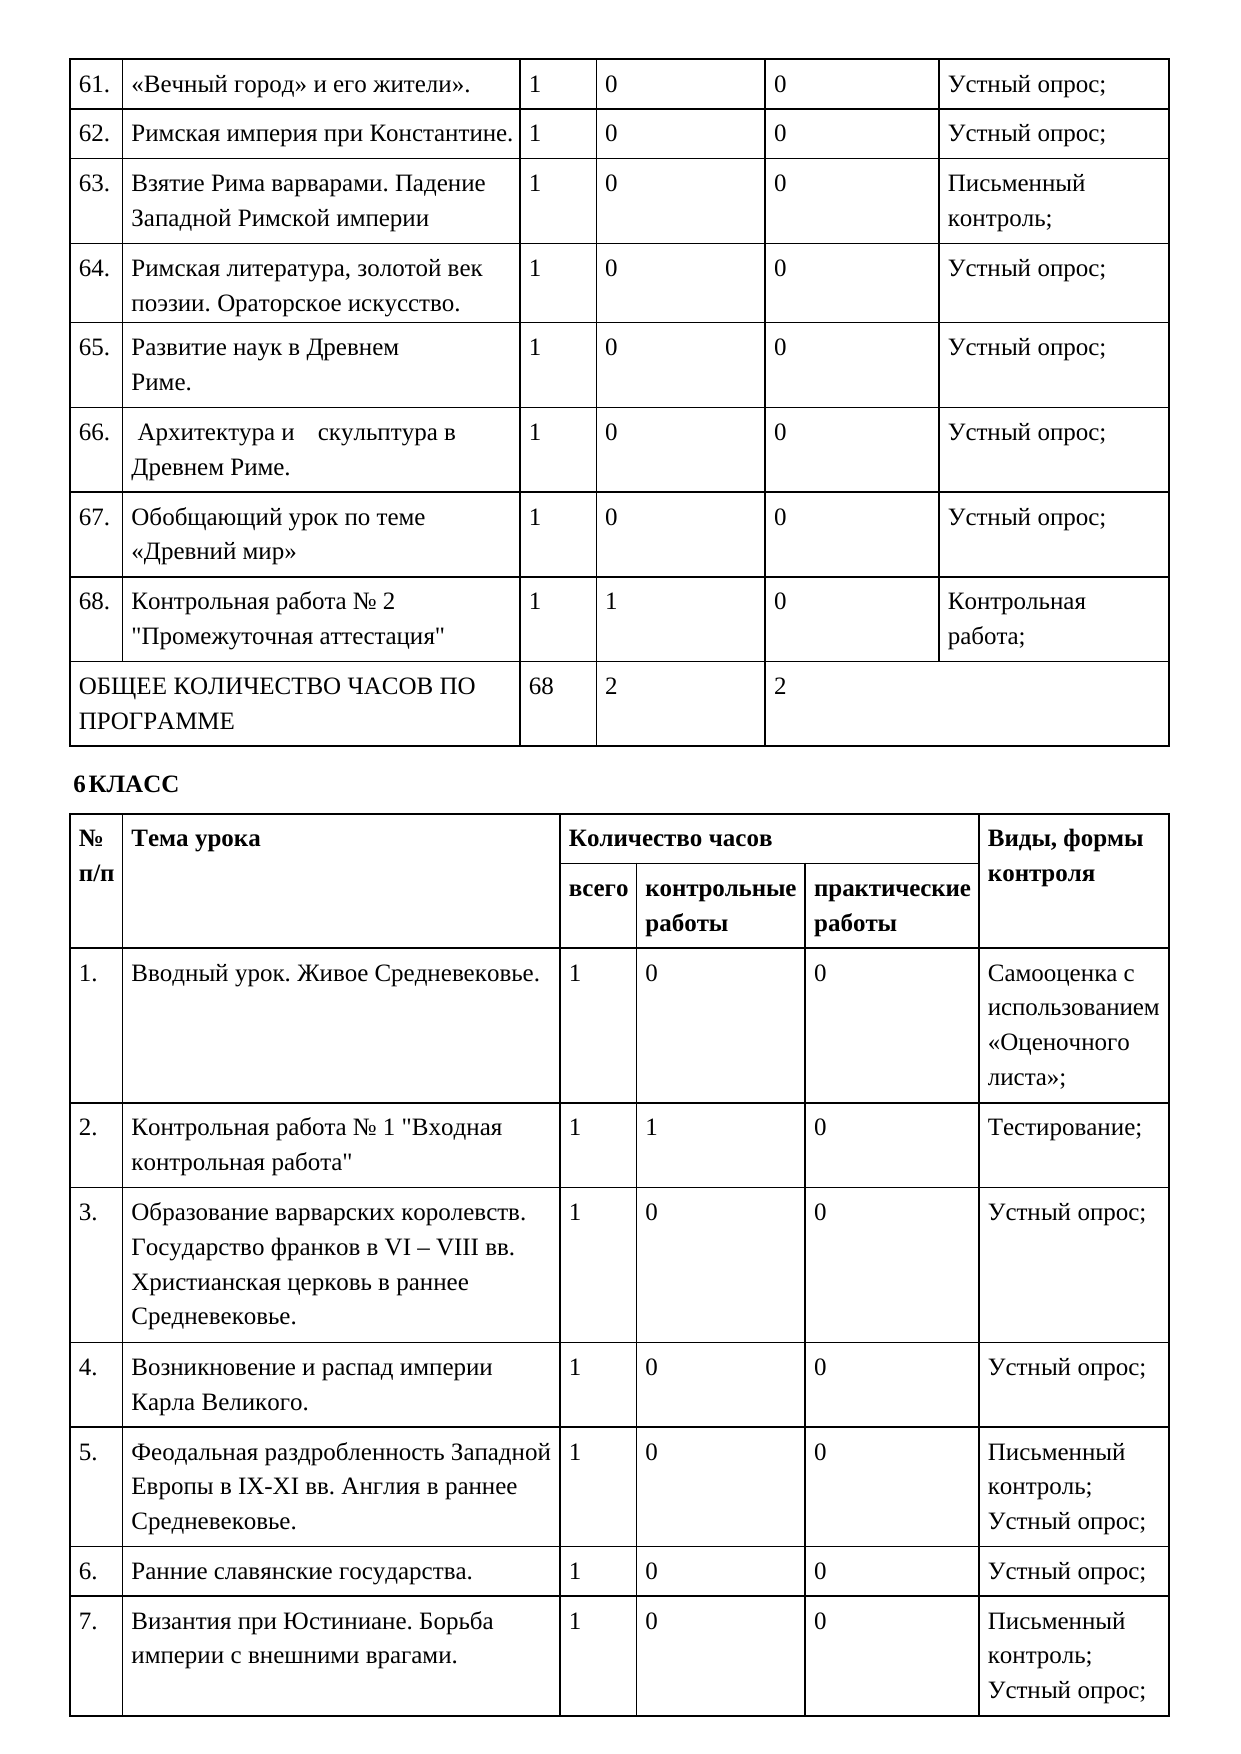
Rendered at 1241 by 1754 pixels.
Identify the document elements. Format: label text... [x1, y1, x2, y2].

table_cell 1 [521, 110, 596, 158]
table_cell 0 [766, 244, 938, 322]
table_cell 61. [71, 60, 122, 108]
table_cell 0 [597, 323, 764, 407]
table_cell 0 [637, 1188, 804, 1341]
table_cell ОБЩЕЕ КОЛИЧЕСТВО ЧАСОВ ПО ПРОГРАММЕ [71, 662, 519, 745]
table_cell 1 [637, 1104, 804, 1187]
table_cell 0 [806, 1343, 978, 1426]
table_cell 0 [806, 1547, 978, 1595]
table_cell 0 [766, 159, 938, 242]
table_cell Контрольная работа № 2 "Промежуточная аттестация" [123, 578, 519, 661]
table_cell 7. [71, 1597, 122, 1715]
table_cell Контрольная работа № 1 "Входная контрольная работа" [123, 1104, 559, 1187]
table_cell Письменный контроль; [940, 159, 1168, 242]
table_cell 66. [71, 408, 122, 491]
table_cell Ранние славянские государства. [123, 1547, 559, 1595]
table_cell Устный опрос; [940, 408, 1168, 491]
table_cell Феодальная раздробленность Западной Европы в IX-XI вв. Англия в раннее Средневековье. [123, 1428, 559, 1546]
table_cell 1 [561, 1343, 636, 1426]
table_cell 1 [521, 323, 596, 407]
table_cell 62. [71, 110, 122, 158]
table_cell Контрольная работа; [940, 578, 1168, 661]
table_header № п/п [71, 815, 122, 947]
table_cell 3. [71, 1188, 122, 1341]
table_cell Устный опрос; [980, 1343, 1168, 1426]
table_cell 0 [766, 110, 938, 158]
table_cell Возникновение и распад империи Карла Великого. [123, 1343, 559, 1426]
table_cell Устный опрос; [940, 493, 1168, 576]
table_cell 1 [521, 159, 596, 242]
table_cell Архитектура и скульптура в Древнем Риме. [123, 408, 519, 491]
table_cell 0 [597, 60, 764, 108]
table_cell Письменный контроль; Устный опрос; [980, 1428, 1168, 1546]
table_cell Тестирование; [980, 1104, 1168, 1187]
table_cell 1 [597, 578, 764, 661]
table_cell 1 [521, 408, 596, 491]
table_cell 1 [521, 578, 596, 661]
table_cell Устный опрос; [940, 110, 1168, 158]
table_cell Византия при Юстиниане. Борьба империи с внешними врагами. [123, 1597, 559, 1715]
table_cell 0 [766, 578, 938, 661]
table_cell 0 [766, 323, 938, 407]
table_cell Устный опрос; [940, 60, 1168, 108]
table_header Количество часов [561, 815, 978, 863]
table_cell 0 [806, 1428, 978, 1546]
table_cell 68. [71, 578, 122, 661]
table_cell 0 [597, 159, 764, 242]
table_cell 5. [71, 1428, 122, 1546]
table_cell 0 [597, 493, 764, 576]
table_cell 1 [561, 1104, 636, 1187]
table_cell Римская империя при Константине. [123, 110, 519, 158]
table_cell 63. [71, 159, 122, 242]
table_cell 0 [806, 1188, 978, 1341]
table_cell 68 [521, 662, 596, 745]
table_cell 2 [766, 662, 1168, 745]
table_cell 2 [597, 662, 764, 745]
table_cell 0 [766, 60, 938, 108]
table_cell Самооценка с использованием «Оценочного листа»; [980, 949, 1168, 1102]
table_cell Устный опрос; [940, 244, 1168, 322]
table_cell Образование варварских королевств. Государство франков в VI – VIII вв. Христианская церковь в раннее Средневековье. [123, 1188, 559, 1341]
table_cell Развитие наук в Древнем Риме. [123, 323, 519, 407]
table_cell 0 [597, 408, 764, 491]
table_cell Взятие Рима варварами. Падение Западной Римской империи [123, 159, 519, 242]
table_cell практические работы [806, 864, 978, 947]
table_cell 0 [597, 110, 764, 158]
table_cell Обобщающий урок по теме «Древний мир» [123, 493, 519, 576]
table_cell 1 [521, 244, 596, 322]
table_cell 2. [71, 1104, 122, 1187]
table_cell 1 [561, 1547, 636, 1595]
table_cell «Вечный город» и его жители». [123, 60, 519, 108]
table_cell 0 [637, 1597, 804, 1715]
table_cell Устный опрос; [940, 323, 1168, 407]
table_header Тема урока [123, 815, 559, 947]
table_cell 1. [71, 949, 122, 1102]
table_header Виды, формы контроля [980, 815, 1168, 947]
table_cell 1 [561, 949, 636, 1102]
list КЛАСС [73, 769, 1182, 798]
table_cell 0 [637, 949, 804, 1102]
table_cell 0 [806, 949, 978, 1102]
table_cell 1 [561, 1597, 636, 1715]
table_cell 0 [806, 1597, 978, 1715]
table_cell 0 [637, 1343, 804, 1426]
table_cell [980, 1597, 1168, 1715]
table_cell 1 [521, 493, 596, 576]
table_cell 0 [597, 244, 764, 322]
table_cell 0 [806, 1104, 978, 1187]
table_cell 0 [766, 493, 938, 576]
table_cell 65. [71, 323, 122, 407]
table_cell Устный опрос; [980, 1188, 1168, 1341]
table_cell 1 [561, 1188, 636, 1341]
table_cell 6. [71, 1547, 122, 1595]
table_cell Вводный урок. Живое Средневековье. [123, 949, 559, 1102]
table_cell 67. [71, 493, 122, 576]
table_cell Устный опрос; [980, 1547, 1168, 1595]
table_cell 1 [561, 1428, 636, 1546]
table_cell 0 [637, 1547, 804, 1595]
table_cell 4. [71, 1343, 122, 1426]
table_cell Римская литература, золотой век поэзии. Ораторское искусство. [123, 244, 519, 322]
table_cell 1 [521, 60, 596, 108]
table_cell 0 [637, 1428, 804, 1546]
table_cell 64. [71, 244, 122, 322]
table_cell 0 [766, 408, 938, 491]
table_cell контрольные работы [637, 864, 804, 947]
table_cell всего [561, 864, 636, 947]
